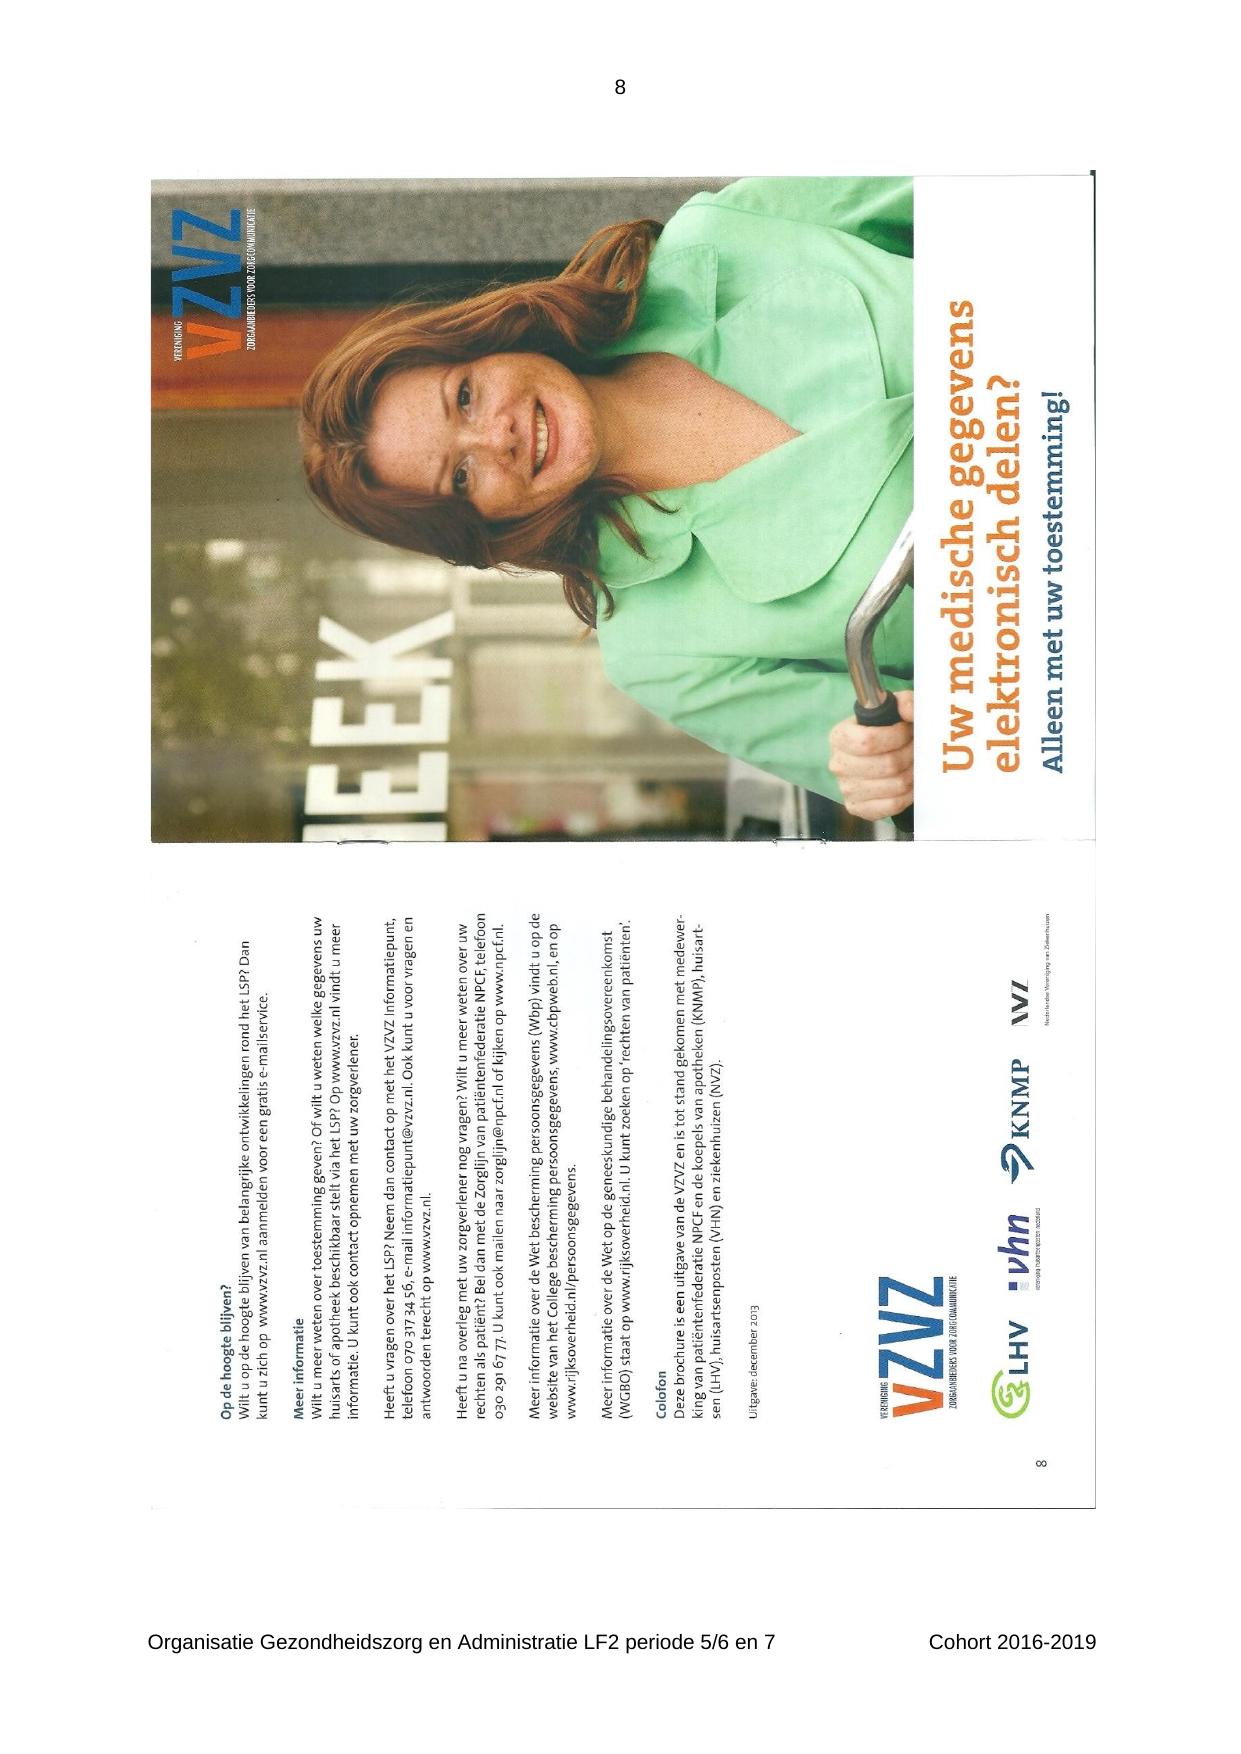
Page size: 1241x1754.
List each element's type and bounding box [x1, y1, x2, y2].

picture [150, 170, 1096, 1509]
